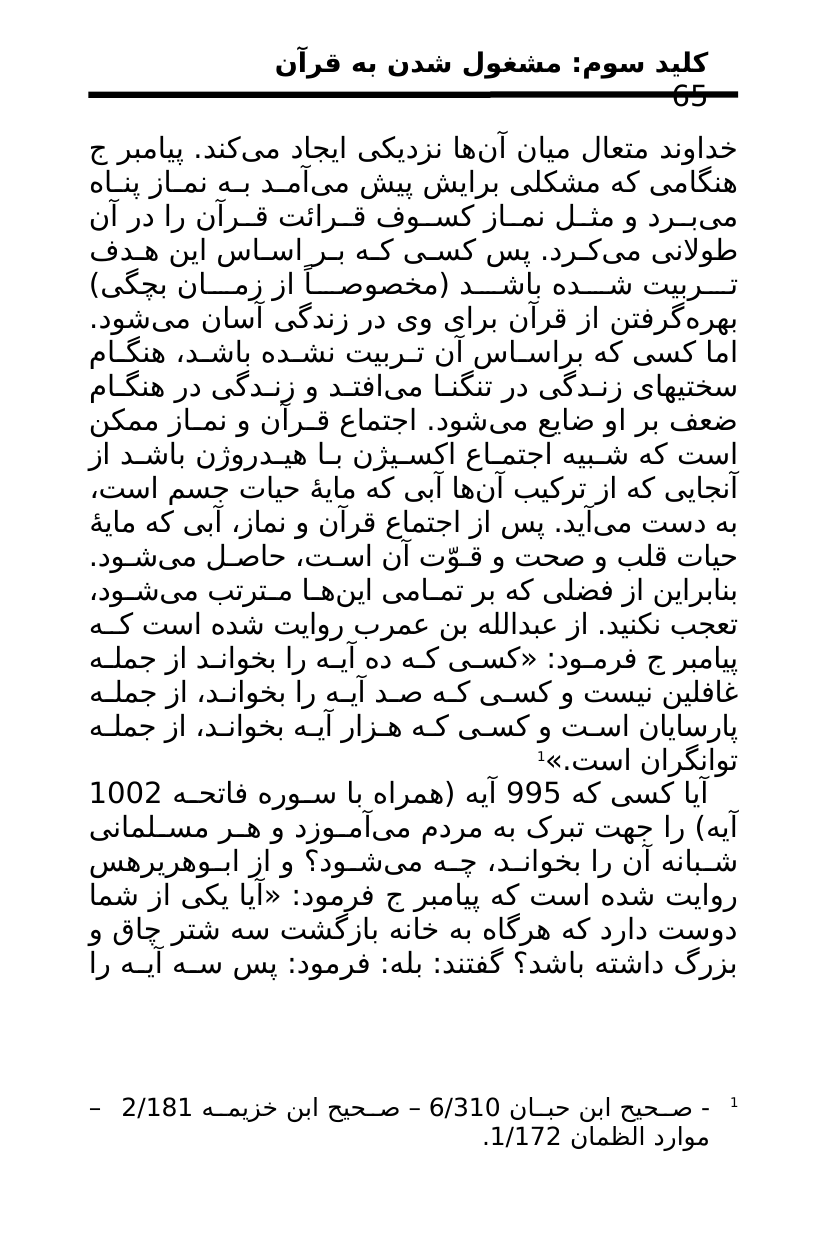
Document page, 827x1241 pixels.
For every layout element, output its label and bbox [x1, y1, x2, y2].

text [89, 777, 738, 981]
text [89, 132, 738, 777]
